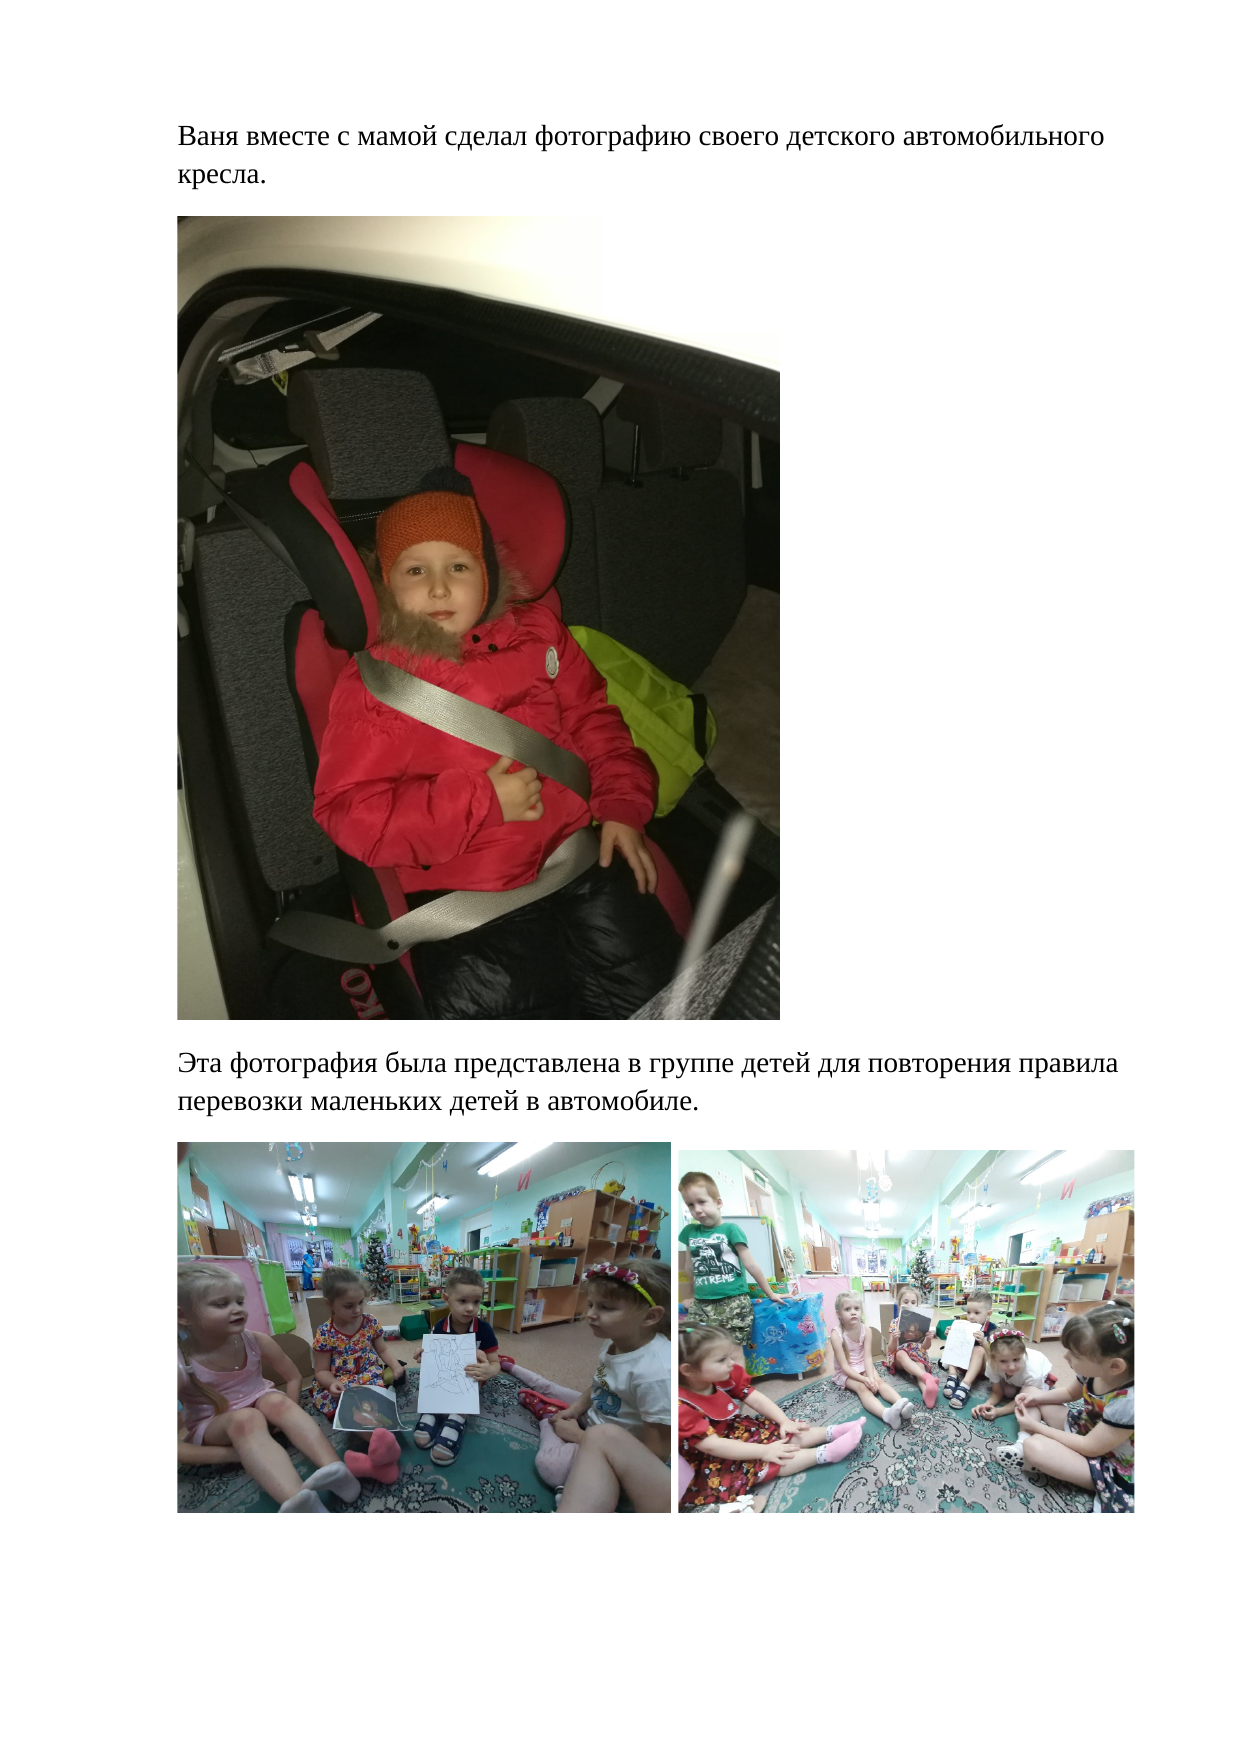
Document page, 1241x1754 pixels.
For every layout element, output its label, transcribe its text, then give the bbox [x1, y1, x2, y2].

text Ваня вместе с мамой сделал фотографию своего детского автомобильного кресла. [177, 118, 1152, 190]
text Эта фотография была представлена в группе детей для повторения правила перевозки маленьких детей в автомобиле. [177, 1045, 1152, 1117]
picture [678, 1150, 1135, 1513]
picture [177, 1142, 671, 1513]
picture [177, 216, 780, 1020]
